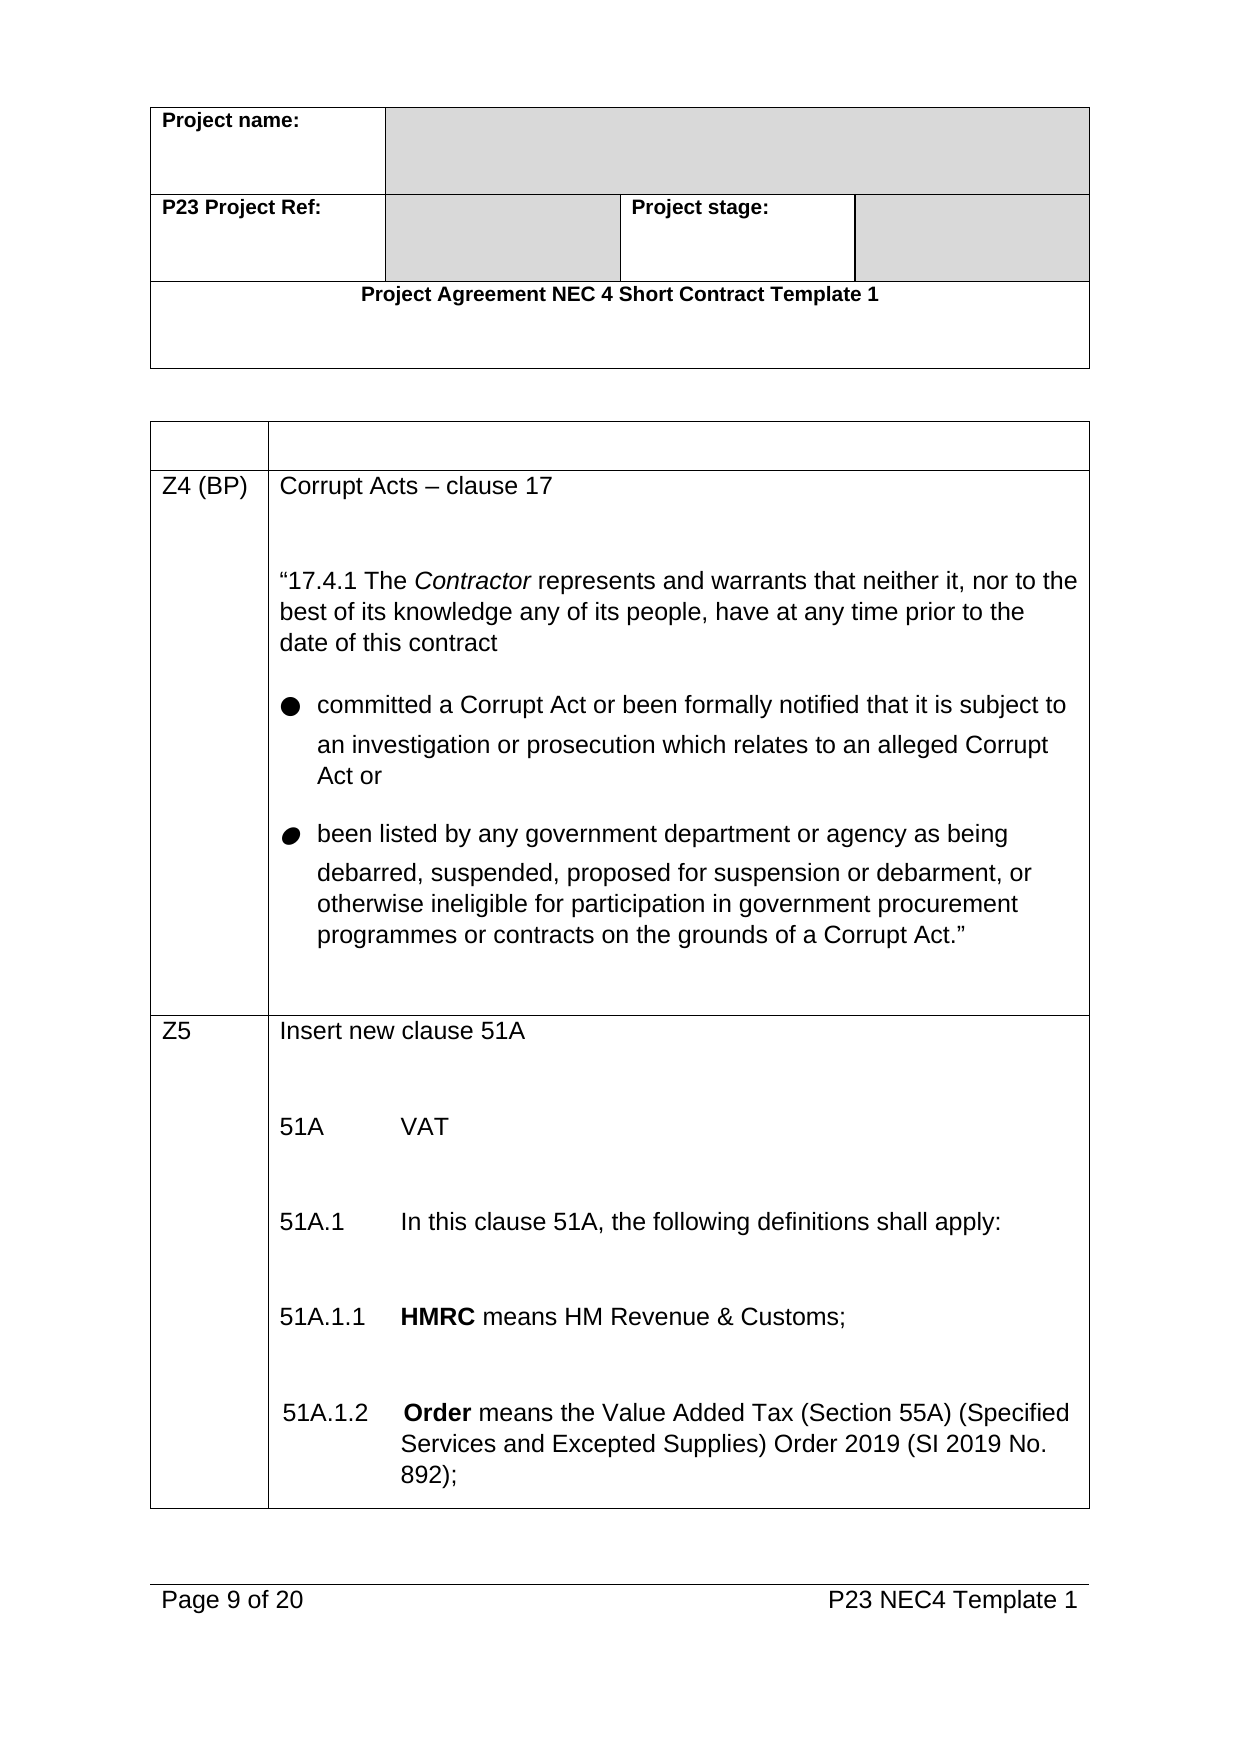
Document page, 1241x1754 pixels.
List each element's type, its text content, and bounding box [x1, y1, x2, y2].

table_cell Z5 [151, 1016, 268, 1508]
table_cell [269, 1016, 1089, 1508]
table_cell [269, 422, 1089, 470]
table_cell Z3 [151, 422, 268, 470]
table_cell Corrupt Acts – clause 17 “17.4.1 The Contractor represents and warrants that neither it, nor to the best of its knowledge any of its people, have at any time prior to the date of this contract committed a Corrupt Act or been formally notified that it is subject to an investigation or prosecution which relates to an alleged Corrupt Act or been listed by any government department or agency as being debarred, suspended, proposed for suspension or debarment, or otherwise ineligible for participation in government procurement programmes or contracts on the grounds of a Corrupt Act.” [269, 471, 1089, 1015]
table_cell Z4 (BP) [151, 471, 268, 1015]
